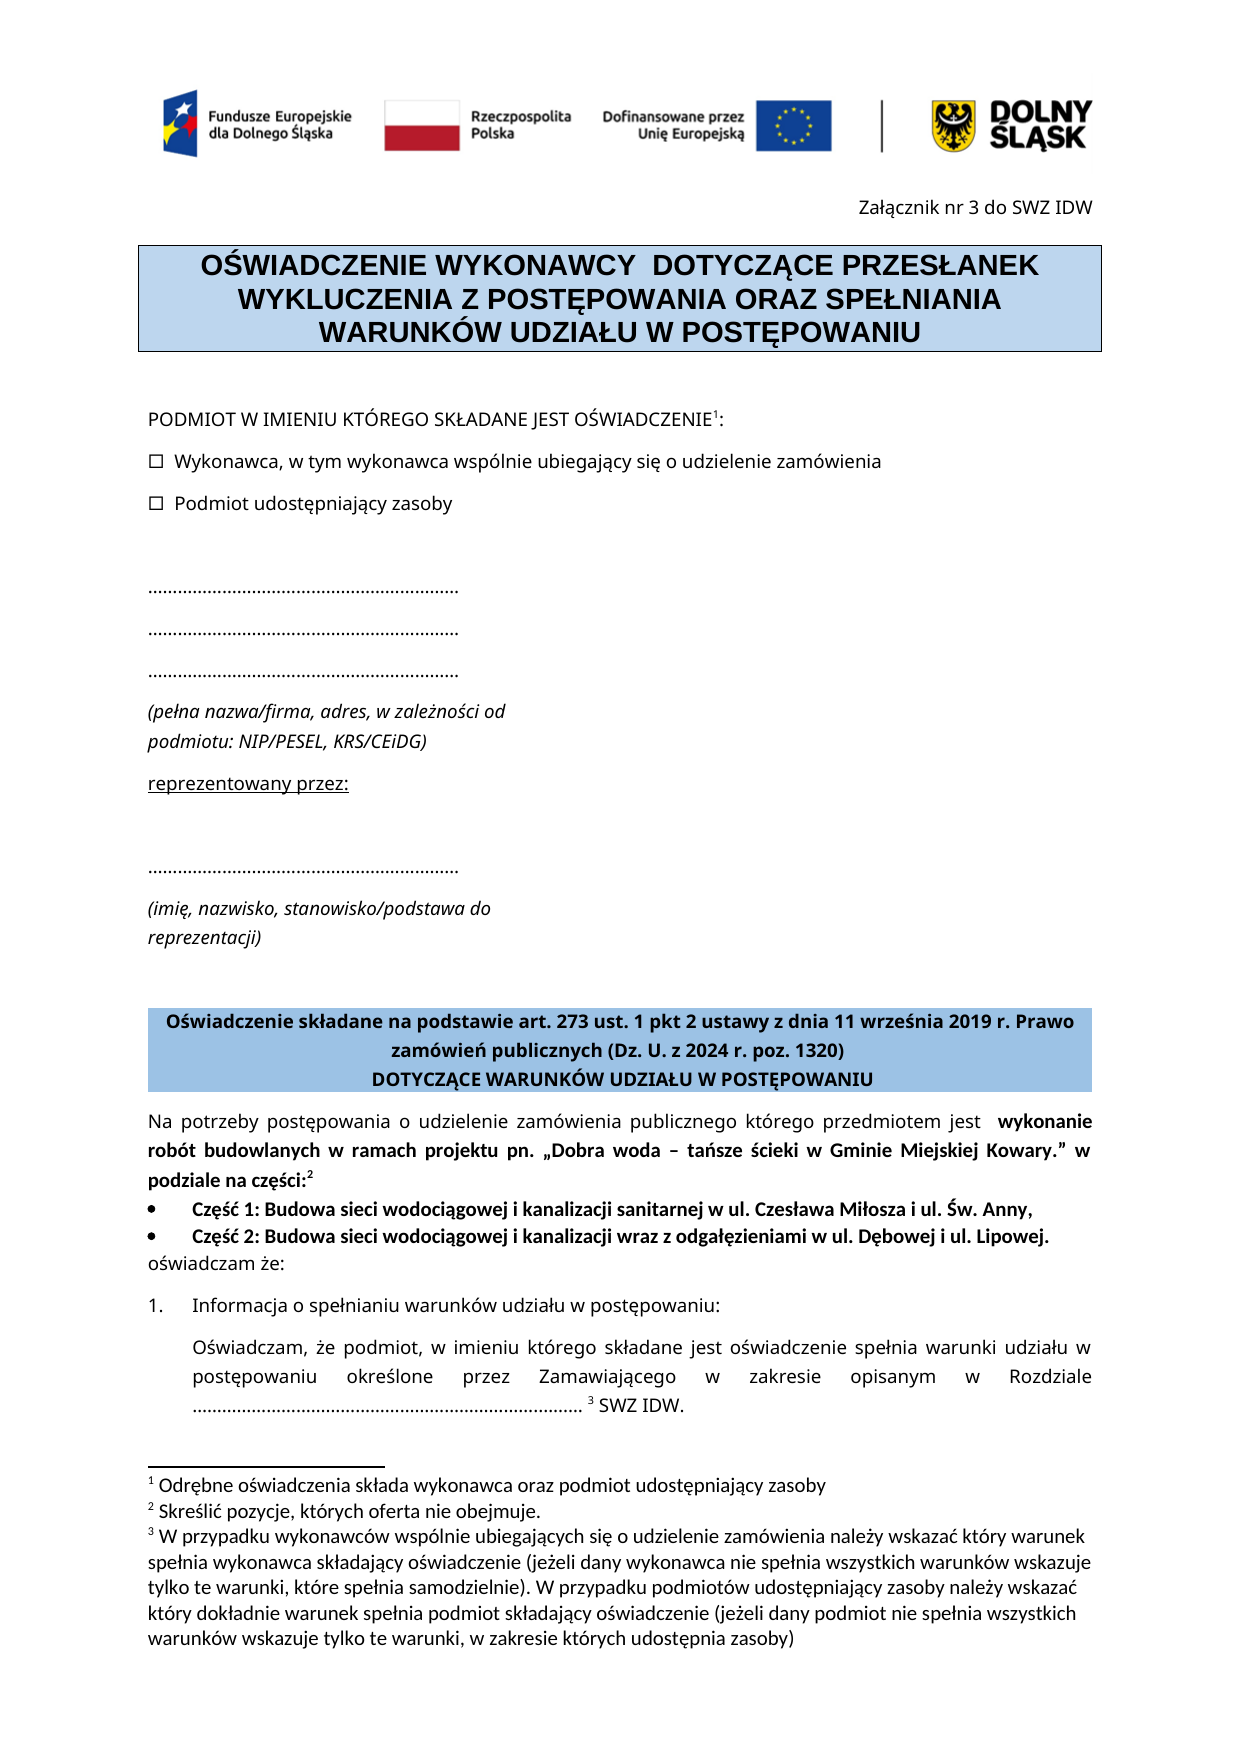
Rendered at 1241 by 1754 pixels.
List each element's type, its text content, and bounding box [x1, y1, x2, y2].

text (pełna nazwa/firma, adres, w zależności od podmiotu: NIP/PESEL, KRS/CEiDG) [148, 699, 531, 753]
text ……………………………………………………… [148, 573, 1092, 599]
text oświadczam że: [148, 1251, 1092, 1276]
text ……………………………………………………… [148, 853, 472, 879]
list Informacja o spełnianiu warunków udziału w postępowaniu: [148, 1292, 1092, 1318]
text Podmiot udostępniający zasoby [148, 490, 1092, 515]
text Oświadczenie składane na podstawie art. 273 ust. 1 pkt 2 ustawy z dnia 11 września 2019 r. Prawo zamówień publicznych (Dz. U. z 2024 r. poz. 1320) DOTYCZĄCE WARUNKÓW UDZIAŁU W POSTĘPOWANIU [148, 1008, 1092, 1092]
list Część 2: Budowa sieci wodociągowej i kanalizacji wraz z odgałęzieniami w ul. Dębowej i ul. Lipowej. [148, 1223, 1092, 1249]
picture [147, 73, 1093, 174]
text OŚWIADCZENIE WYKONAWCY DOTYCZĄCE PRZESŁANEK WYKLUCZENIA Z POSTĘPOWANIA ORAZ SPEŁNIANIA WARUNKÓW UDZIAŁU W POSTĘPOWANIU [139, 246, 1101, 351]
list Oświadczam, że podmiot, w imieniu którego składane jest oświadczenie spełnia warunki udziału w postępowaniu określone przez Zamawiającego w zakresie opisanym w Rozdziale ……………………………………………………………..…..… SWZ IDW. [192, 1334, 1092, 1418]
text (imię, nazwisko, stanowisko/podstawa do reprezentacji) [148, 895, 531, 950]
text PODMIOT W IMIENIU KTÓREGO SKŁADANE JEST OŚWIADCZENIE: [148, 406, 1092, 432]
text reprezentowany przez: [148, 770, 1092, 795]
text ……………………………………………………… [148, 615, 472, 641]
text Wykonawca, w tym wykonawca wspólnie ubiegający się o udzielenie zamówienia [148, 448, 1092, 474]
list Część 1: Budowa sieci wodociągowej i kanalizacji sanitarnej w ul. Czesława Miłosza i ul. Św. Anny, [148, 1196, 1092, 1221]
text Na potrzeby postępowania o udzielenie zamówienia publicznego którego przedmiotem jest wykonanie robót budowlanych w ramach projektu pn. „Dobra woda – tańsze ścieki w Gminie Miejskiej Kowary.” w podziale na części: [148, 1108, 1092, 1192]
text ……………………………………………………… [148, 657, 472, 682]
